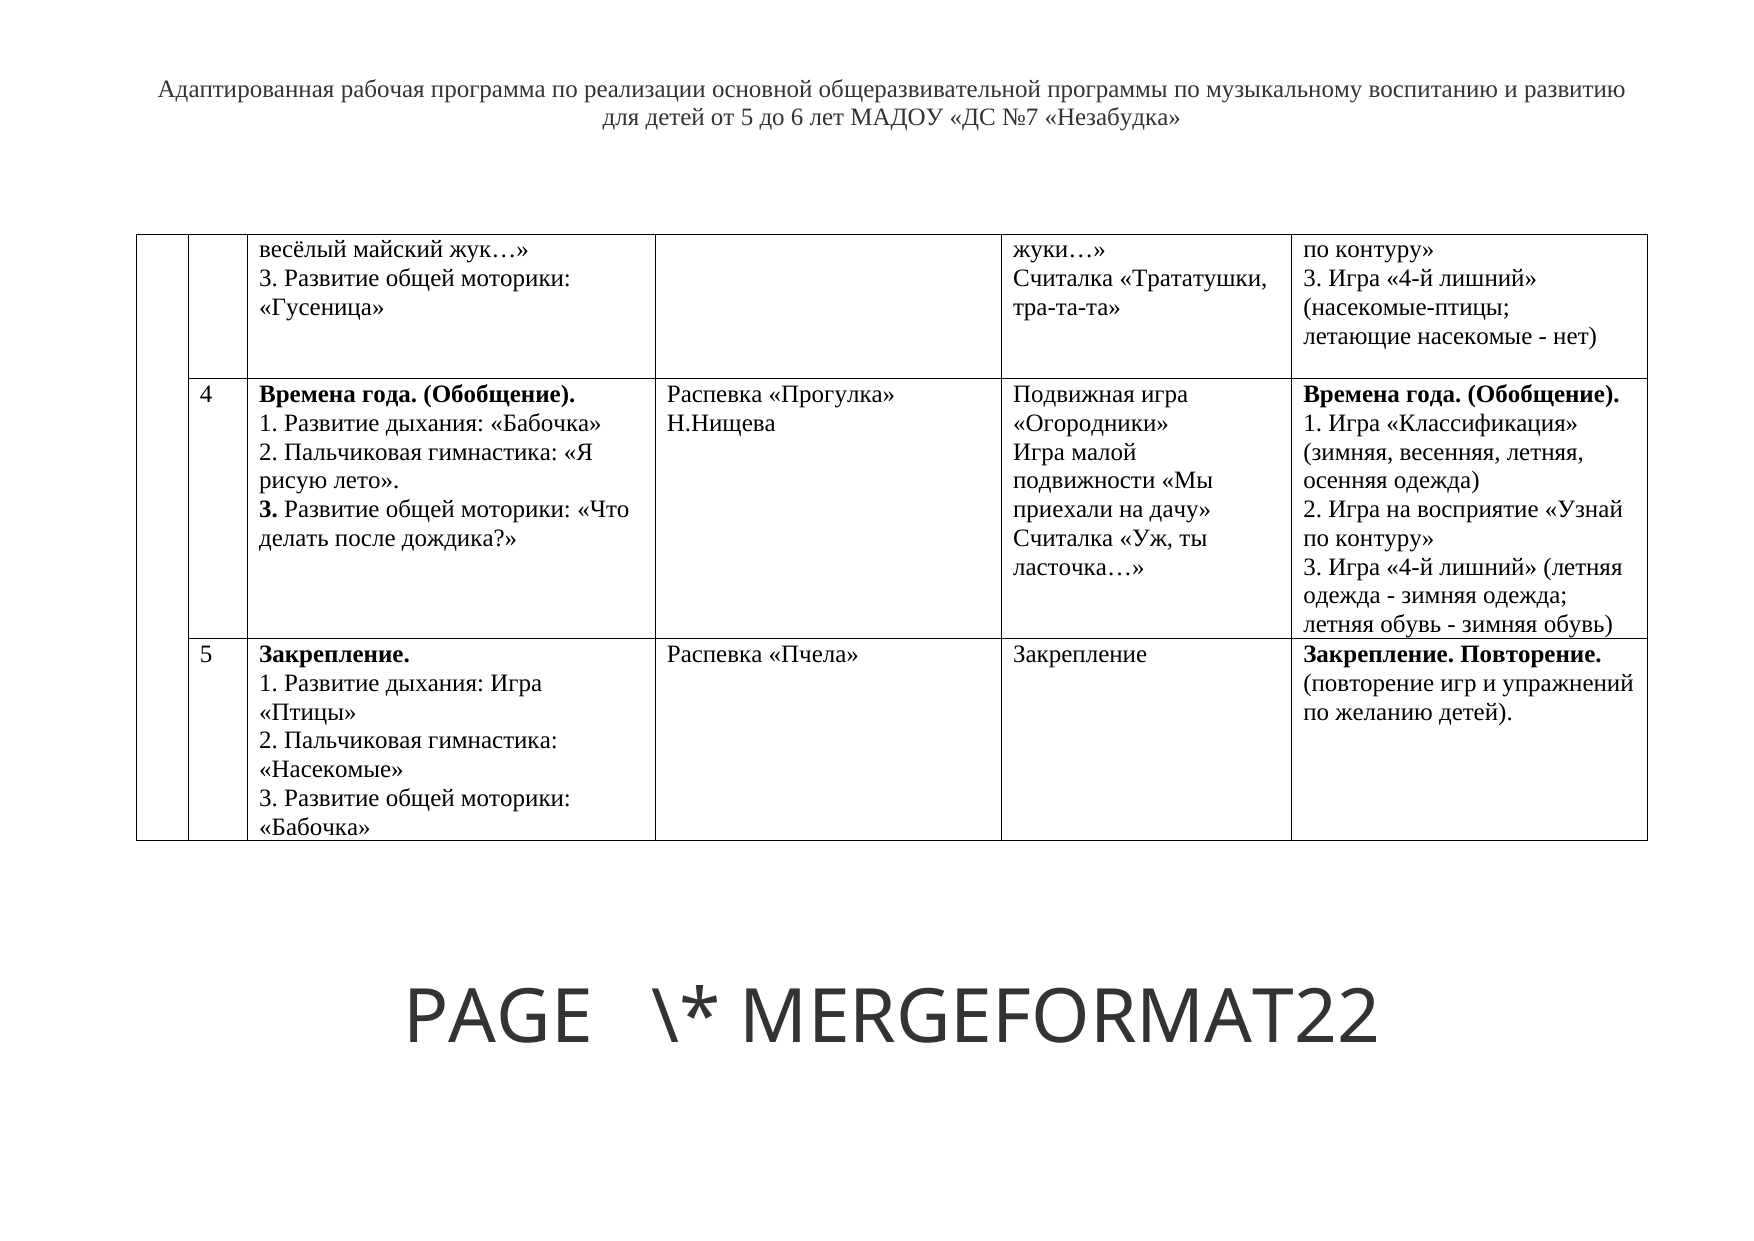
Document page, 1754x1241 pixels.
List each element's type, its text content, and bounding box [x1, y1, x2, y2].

table_cell Распевка «Пчела» [656, 639, 1001, 840]
table_cell 4 [189, 379, 247, 638]
table_cell 3 [189, 235, 247, 378]
table_cell Времена года. (Обобщение). 1. Игра «Классификация» (зимняя, весенняя, летняя, осенняя одежда) 2. Игра на восприятие «Узнай по контуру» 3. Игра «4-й лишний» (летняя одежда - зимняя одежда; летняя обувь - зимняя обувь) [1292, 379, 1647, 638]
table_cell Закрепление [1002, 639, 1291, 840]
table_cell Распевка «Прогулка» Н.Нищева [656, 379, 1001, 638]
table_cell 5 [189, 639, 247, 840]
table_cell Подвижная игра «Огородники» Игра малой подвижности «Мы приехали на дачу» Считалка «Уж, ты ласточка…» [1002, 379, 1291, 638]
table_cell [248, 235, 655, 378]
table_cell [1292, 235, 1647, 378]
table_cell Закрепление. 1. Развитие дыхания: Игра «Птицы» 2. Пальчиковая гимнастика: «Насекомые» 3. Развитие общей моторики: «Бабочка» [248, 639, 655, 840]
table_cell Времена года. (Обобщение). 1. Развитие дыхания: «Бабочка» 2. Пальчиковая гимнастика: «Я рисую лето». 3. Развитие общей моторики: «Что делать после дождика?» [248, 379, 655, 638]
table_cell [656, 235, 1001, 378]
table_cell Закрепление. Повторение. (повторение игр и упражнений по желанию детей). [1292, 639, 1647, 840]
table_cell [1002, 235, 1291, 378]
